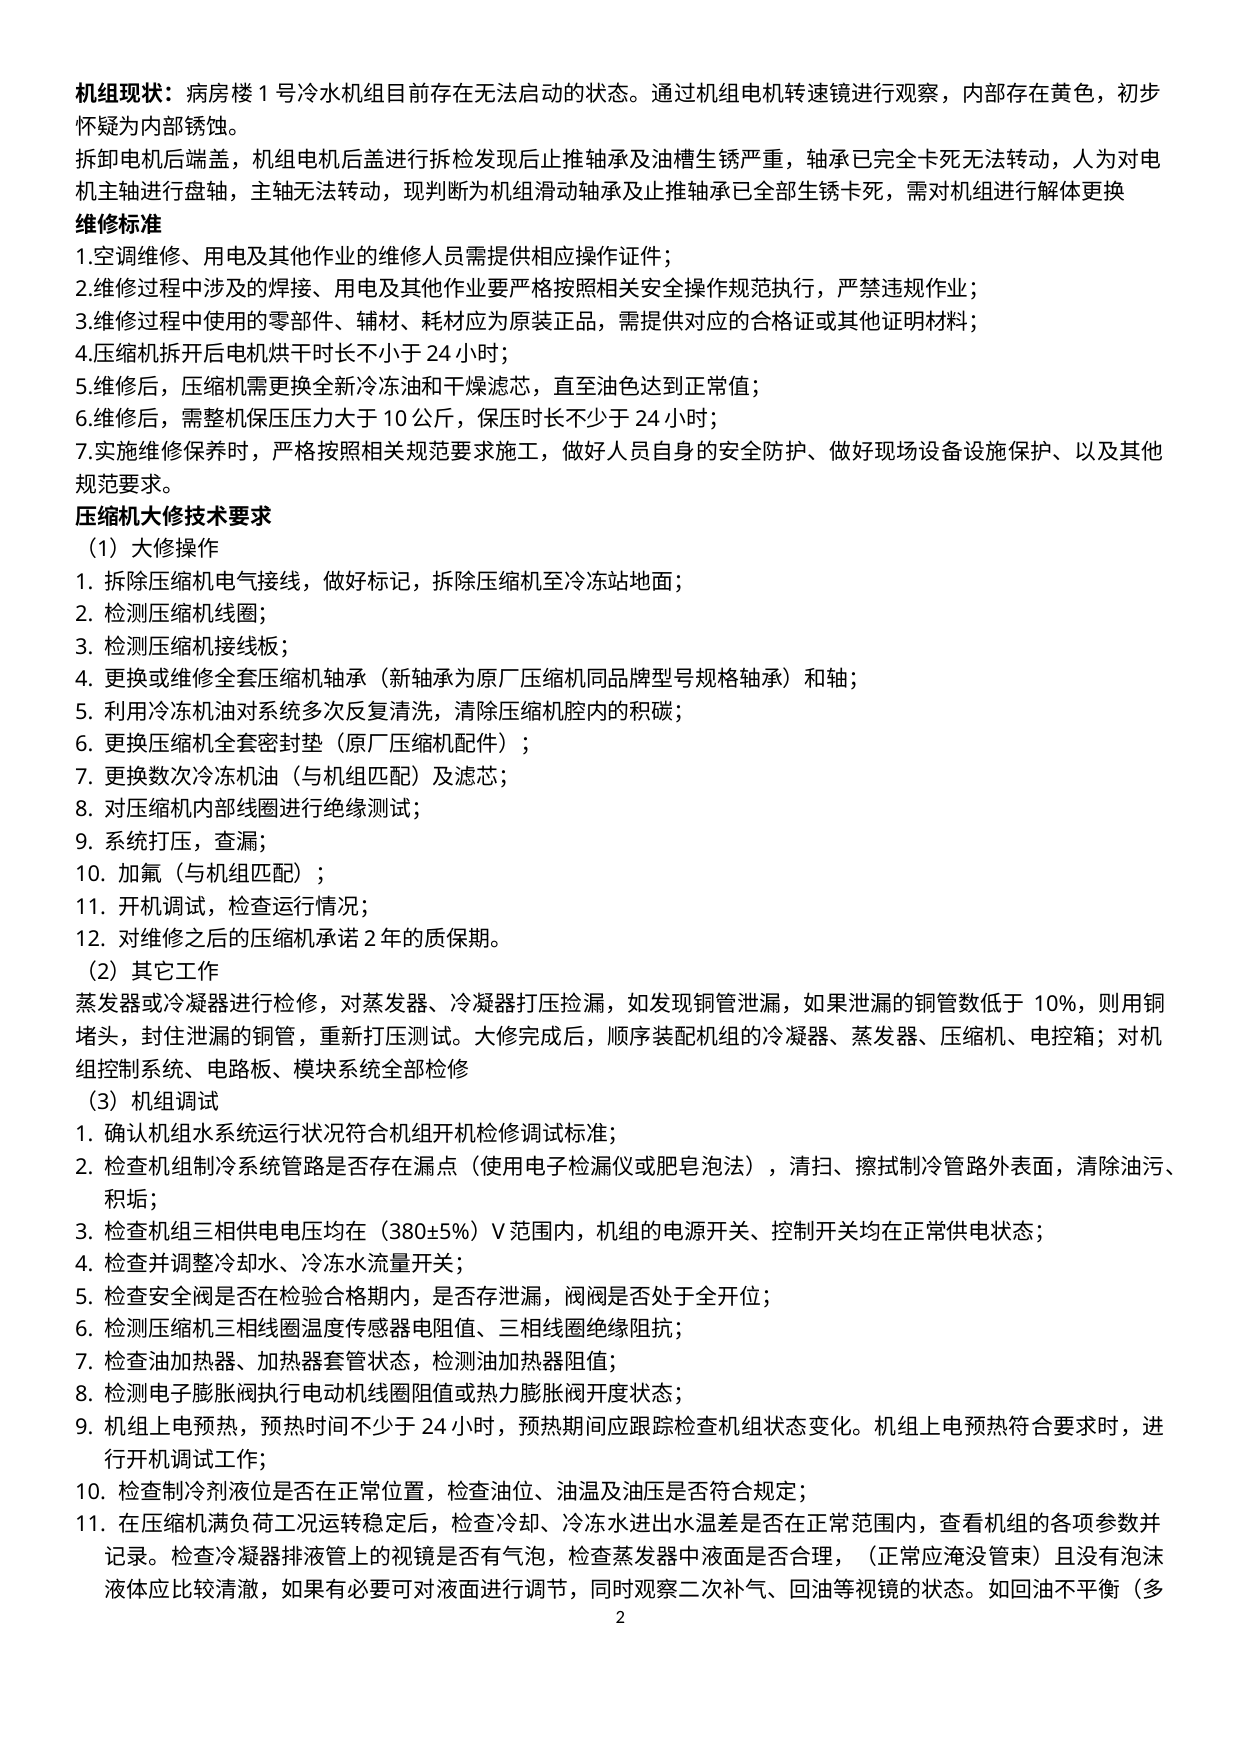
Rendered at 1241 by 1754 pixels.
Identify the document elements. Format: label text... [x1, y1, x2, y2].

list 更换压缩机全套密封垫（原厂压缩机配件）； [75, 726, 1165, 759]
text 压缩机大修技术要求 [75, 499, 1165, 531]
list 更换数次冷冻机油（与机组匹配）及滤芯； [75, 759, 1165, 791]
text （2）其它工作 [75, 954, 1165, 986]
list 对维修之后的压缩机承诺2年的质保期。 [75, 921, 1165, 954]
list 检查制冷剂液位是否在正常位置，检查油位、油温及油压是否符合规定； [75, 1474, 1165, 1506]
text 2.维修过程中涉及的焊接、用电及其他作业要严格按照相关安全操作规范执行，严禁违规作业； [75, 271, 1165, 304]
list 检测压缩机线圈； [75, 596, 1165, 629]
list 系统打压，查漏； [75, 824, 1165, 856]
text 机组现状：病房楼1号冷水机组目前存在无法启动的状态。通过机组电机转速镜进行观察，内部存在黄色，初步怀疑为内部锈蚀。 [75, 76, 1165, 141]
text （3）机组调试 [75, 1084, 1165, 1116]
list 开机调试，检查运行情况； [75, 889, 1165, 921]
list 检测压缩机三相线圈温度传感器电阻值、三相线圈绝缘阻抗； [75, 1311, 1165, 1344]
list 检查机组制冷系统管路是否存在漏点（使用电子检漏仪或肥皂泡法），清扫、擦拭制冷管路外表面，清除油污、积垢； [75, 1149, 1165, 1214]
text 3.维修过程中使用的零部件、辅材、耗材应为原装正品，需提供对应的合格证或其他证明材料； [75, 304, 1165, 336]
text 5.维修后，压缩机需更换全新冷冻油和干燥滤芯，直至油色达到正常值； [75, 369, 1165, 401]
list 检查机组三相供电电压均在（380±5%）V范围内，机组的电源开关、控制开关均在正常供电状态； [75, 1214, 1165, 1246]
text 4.压缩机拆开后电机烘干时长不小于24小时； [75, 336, 1165, 369]
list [75, 1506, 1165, 1604]
text 维修标准 [75, 206, 1165, 239]
list 拆除压缩机电气接线，做好标记，拆除压缩机至冷冻站地面； [75, 564, 1165, 596]
list 检测压缩机接线板； [75, 629, 1165, 661]
text 蒸发器或冷凝器进行检修，对蒸发器、冷凝器打压捡漏，如发现铜管泄漏，如果泄漏的铜管数低于10%，则用铜堵头，封住泄漏的铜管，重新打压测试。大修完成后，顺序装配机组的冷凝器、蒸发器、压缩机、电控箱；对机组控制系统、电路板、模块系统全部检修 [75, 986, 1165, 1084]
list 检测电子膨胀阀执行电动机线圈阻值或热力膨胀阀开度状态； [75, 1376, 1165, 1409]
text （1）大修操作 [75, 531, 1165, 564]
list 对压缩机内部线圈进行绝缘测试； [75, 791, 1165, 824]
list 机组上电预热，预热时间不少于24小时，预热期间应跟踪检查机组状态变化。机组上电预热符合要求时，进行开机调试工作； [75, 1409, 1165, 1474]
list 加氟（与机组匹配）； [75, 856, 1165, 889]
list 检查安全阀是否在检验合格期内，是否存泄漏，阀阀是否处于全开位； [75, 1279, 1165, 1311]
list 利用冷冻机油对系统多次反复清洗，清除压缩机腔内的积碳； [75, 694, 1165, 726]
list 更换或维修全套压缩机轴承（新轴承为原厂压缩机同品牌型号规格轴承）和轴； [75, 661, 1165, 694]
text 6.维修后，需整机保压压力大于10公斤，保压时长不少于24小时； [75, 401, 1165, 434]
text 拆卸电机后端盖，机组电机后盖进行拆检发现后止推轴承及油槽生锈严重，轴承已完全卡死无法转动，人为对电机主轴进行盘轴，主轴无法转动，现判断为机组滑动轴承及止推轴承已全部生锈卡死，需对机组进行解体更换 [75, 141, 1165, 206]
text 1.空调维修、用电及其他作业的维修人员需提供相应操作证件； [75, 239, 1165, 271]
text 7.实施维修保养时，严格按照相关规范要求施工，做好人员自身的安全防护、做好现场设备设施保护、以及其他规范要求。 [75, 434, 1165, 499]
list 确认机组水系统运行状况符合机组开机检修调试标准； [75, 1116, 1165, 1149]
list 检查油加热器、加热器套管状态，检测油加热器阻值； [75, 1344, 1165, 1376]
list 检查并调整冷却水、冷冻水流量开关； [75, 1246, 1165, 1279]
